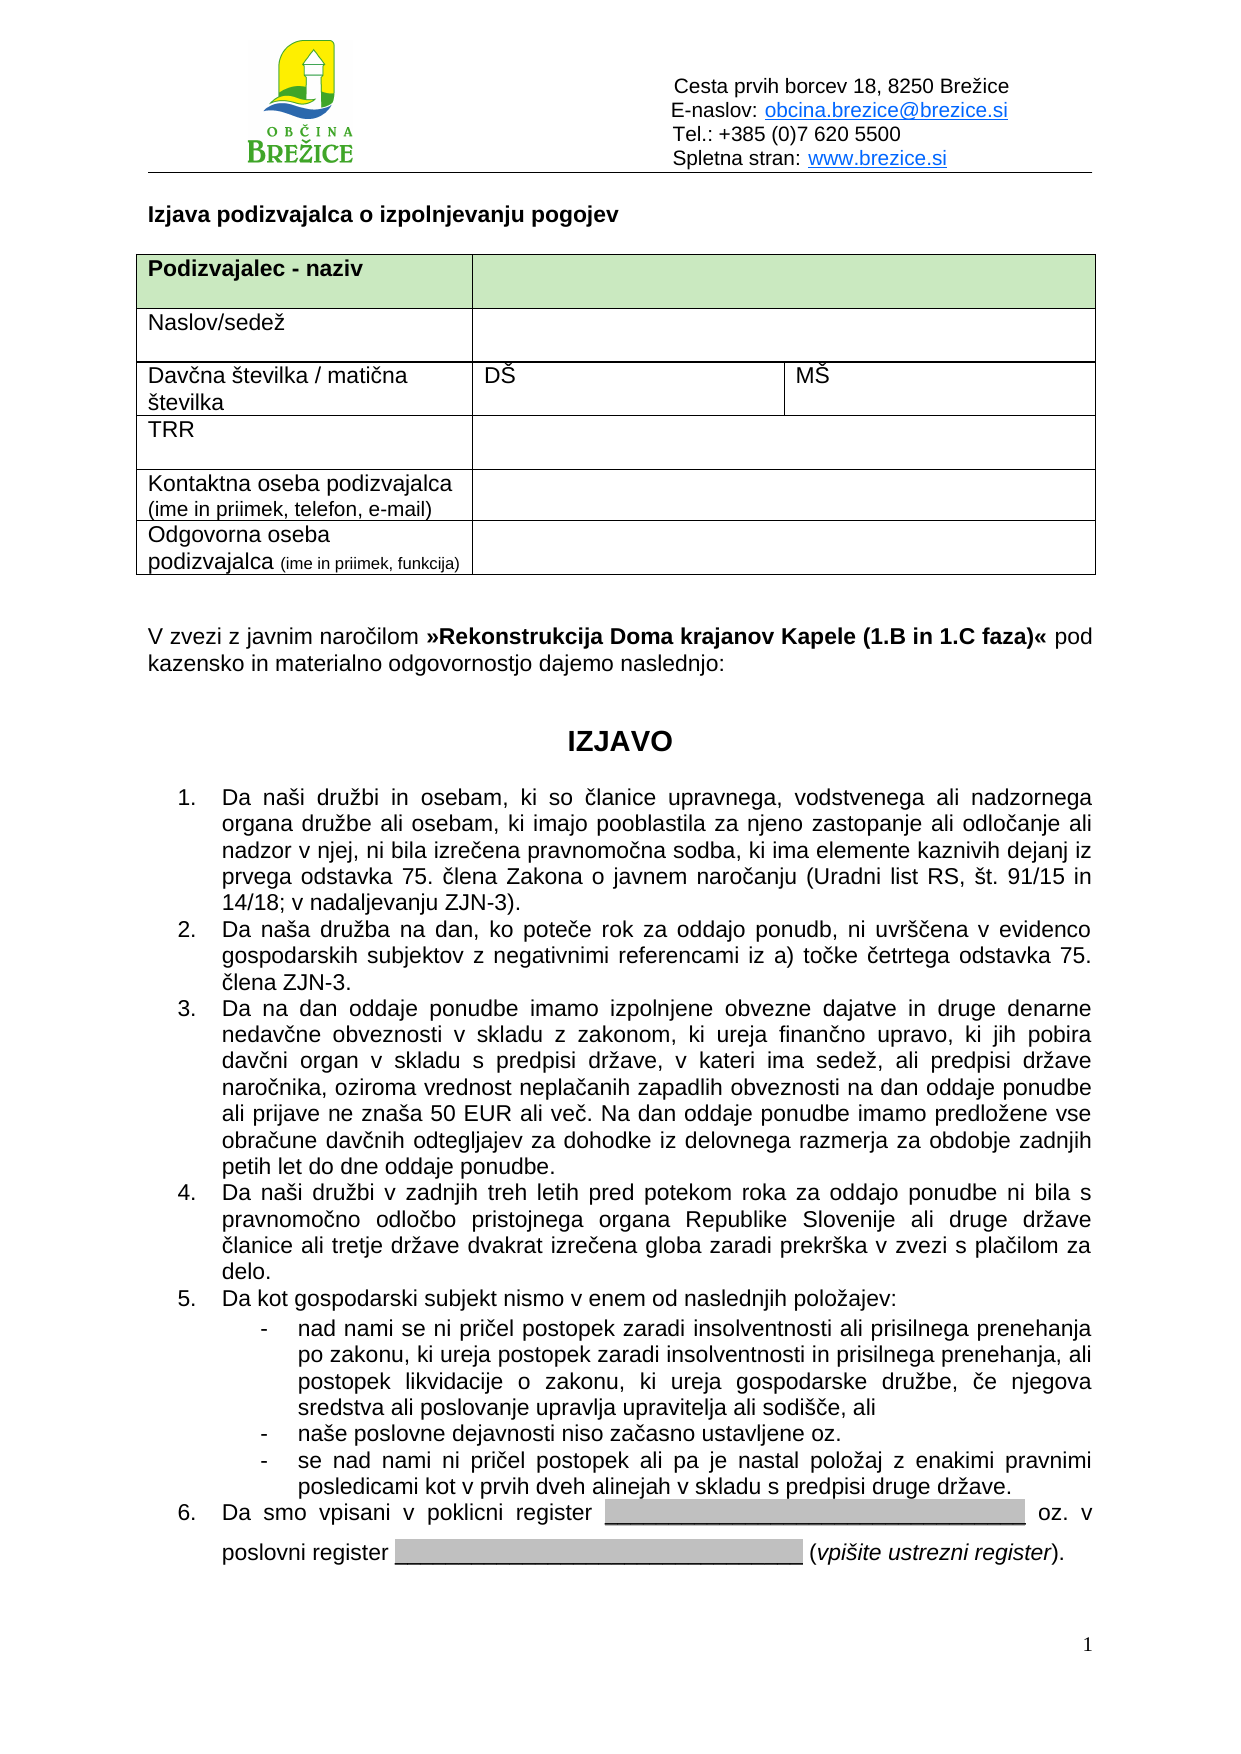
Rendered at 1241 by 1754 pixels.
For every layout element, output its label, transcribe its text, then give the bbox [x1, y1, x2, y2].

list Da naši družbi in osebam, ki so članice upravnega, vodstvenega ali nadzornega organa družbe ali osebam, ki imajo pooblastila za njeno zastopanje ali odločanje ali nadzor v njej, ni bila izrečena pravnomočna sodba, ki ima elemente kaznivih dejanj iz prvega odstavka 75. člena Zakona o javnem naročanju (Uradni list RS, št. 91/15 in 14/18; v nadaljevanju ZJN-3). [177, 784, 1092, 916]
list se nad nami ni pričel postopek ali pa je nastal položaj z enakimi pravnimi posledicami kot v prvih dveh alinejah v skladu s predpisi druge države. [260, 1447, 1092, 1499]
table_cell TRR [137, 416, 472, 469]
table_cell Davčna številka / matična številka [137, 363, 472, 415]
table_cell Kontaktna oseba podizvajalca (ime in priimek, telefon, e-mail) [137, 470, 472, 520]
text V zvezi z javnim naročilom »Rekonstrukcija Doma krajanov Kapele (1.B in 1.C faza)« pod kazensko in materialno odgovornostjo dajemo naslednjo: [148, 623, 1092, 676]
table_header Podizvajalec - naziv [137, 255, 472, 308]
list Da na dan oddaje ponudbe imamo izpolnjene obvezne dajatve in druge denarne nedavčne obveznosti v skladu z zakonom, ki ureja finančno upravo, ki jih pobira davčni organ v skladu s predpisi države, v kateri ima sedež, ali predpisi države naročnika, oziroma vrednost neplačanih zapadlih obveznosti na dan oddaje ponudbe ali prijave ne znaša 50 EUR ali več. Na dan oddaje ponudbe imamo predložene vse obračune davčnih odtegljajev za dohodke iz delovnega razmerja za obdobje zadnjih petih let do dne oddaje ponudbe. [177, 995, 1092, 1179]
text Izjava podizvajalca o izpolnjevanju pogojev [148, 201, 1092, 228]
list nad nami se ni pričel postopek zaradi insolventnosti ali prisilnega prenehanja po zakonu, ki ureja postopek zaradi insolventnosti in prisilnega prenehanja, ali postopek likvidacije o zakonu, ki ureja gospodarske družbe, če njegova sredstva ali poslovanje upravlja upravitelja ali sodišče, ali [260, 1315, 1092, 1420]
list Da naši družbi v zadnjih treh letih pred potekom roka za oddajo ponudbe ni bila s pravnomočno odločbo pristojnega organa Republike Slovenije ali druge države članice ali tretje države dvakrat izrečena globa zaradi prekrška v zvezi s plačilom za delo. [177, 1179, 1092, 1285]
table_cell DŠ [473, 363, 784, 415]
list Da naša družba na dan, ko poteče rok za oddajo ponudb, ni uvrščena v evidenco gospodarskih subjektov z negativnimi referencami iz a) točke četrtega odstavka 75. člena ZJN-3. [177, 916, 1092, 995]
table_cell Odgovorna oseba podizvajalca (ime in priimek, funkcija) [137, 521, 472, 574]
list Da kot gospodarski subjekt nismo v enem od naslednjih položajev: [177, 1285, 1092, 1311]
text IZJAVO [148, 724, 1092, 758]
list naše poslovne dejavnosti niso začasno ustavljene oz. [260, 1420, 1092, 1447]
list Da smo vpisani v poklicni register _________________________________ oz. v poslovni register ________________________________ (vpišite ustrezni register). [177, 1499, 1092, 1565]
picture [247, 40, 353, 163]
table_cell Naslov/sedež [137, 309, 472, 361]
table_cell [473, 521, 1095, 574]
table_cell [473, 470, 1095, 520]
table_cell MŠ [785, 363, 1095, 415]
table_header [473, 255, 1095, 308]
table_cell [473, 309, 1095, 361]
table_cell [473, 416, 1095, 469]
